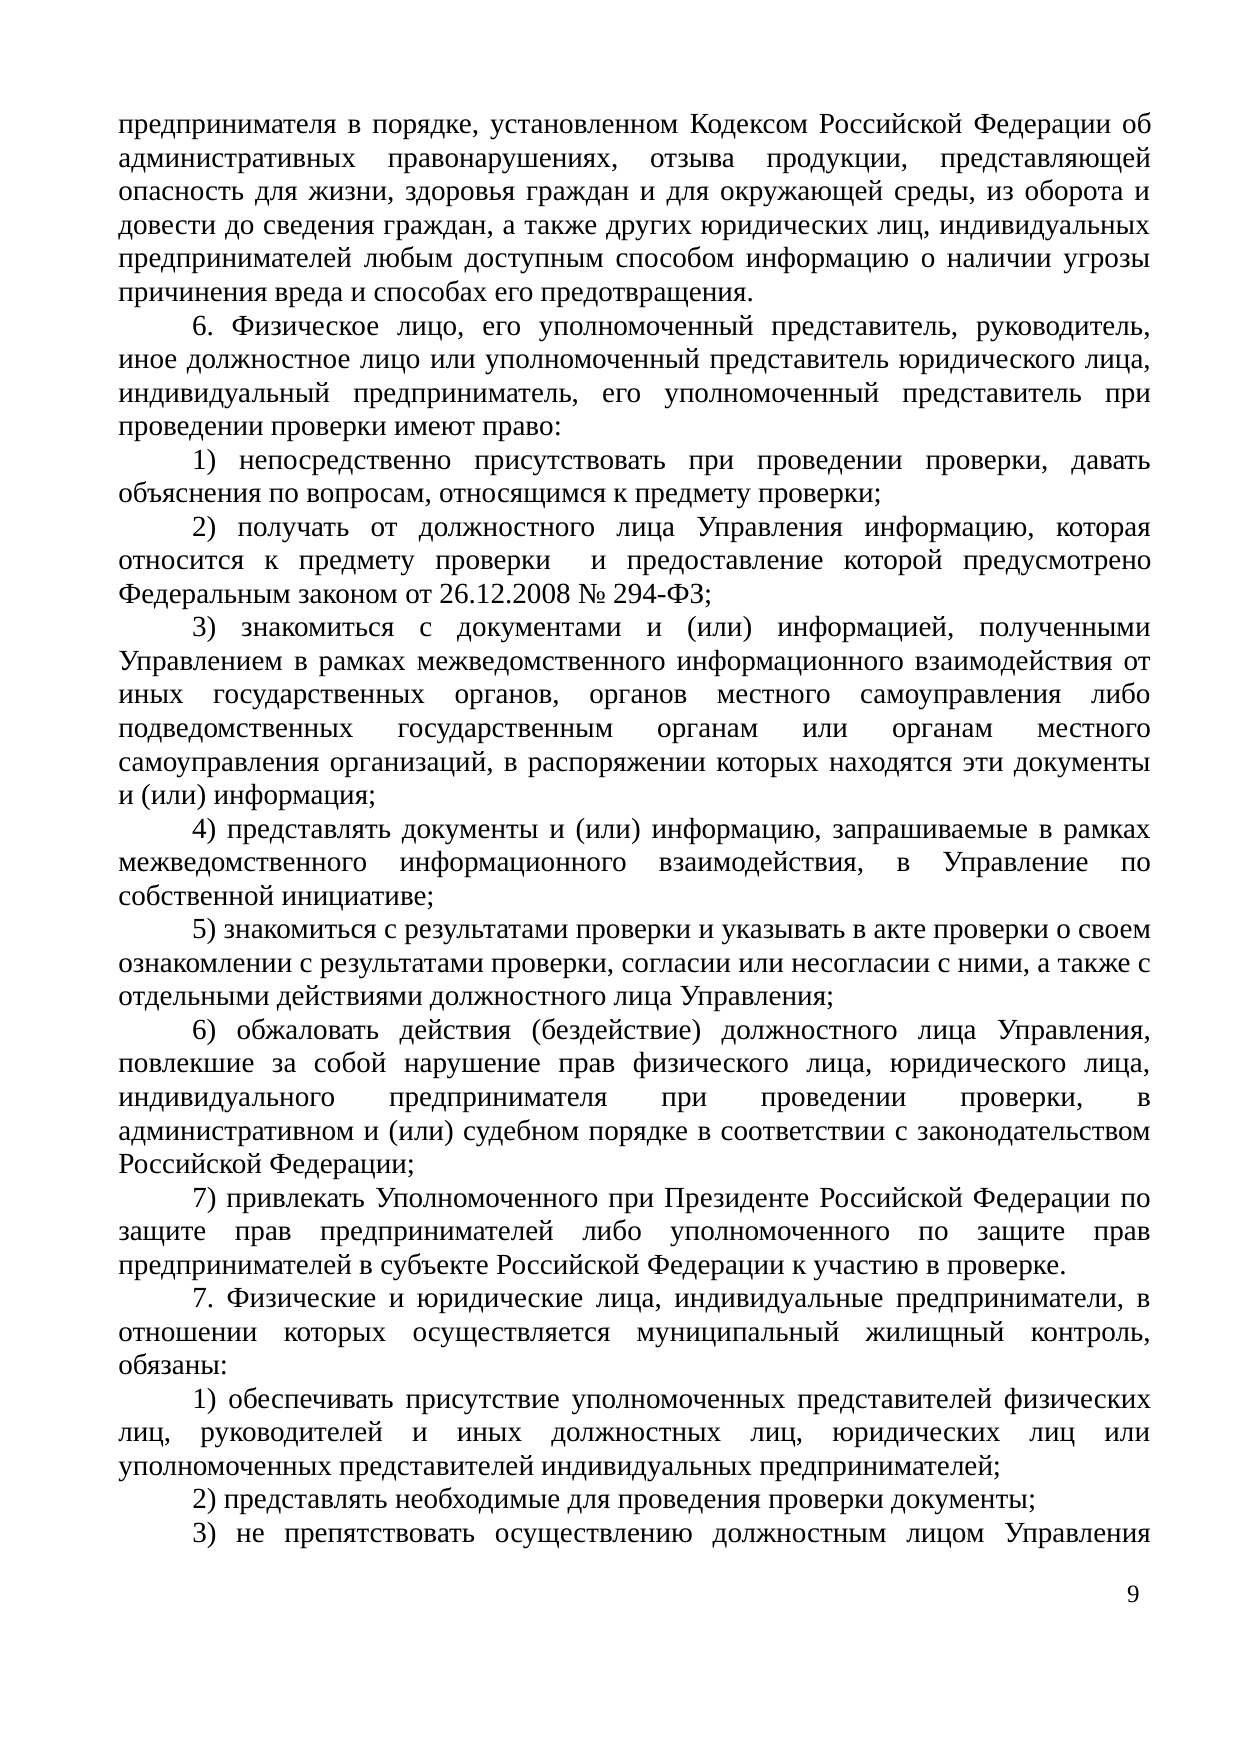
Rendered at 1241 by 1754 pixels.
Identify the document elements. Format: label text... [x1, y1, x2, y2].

text 2) получать от должностного лица Управления информацию, которая относится к предмету проверки и предоставление которой предусмотрено Федеральным законом от 26.12.2008 № 294-ФЗ; [118, 509, 1152, 609]
text 5) знакомиться с результатами проверки и указывать в акте проверки о своем ознакомлении с результатами проверки, согласии или несогласии с ними, а также с отдельными действиями должностного лица Управления; [118, 911, 1152, 1012]
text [118, 106, 1152, 308]
text 2) представлять необходимые для проведения проверки документы; [118, 1482, 1152, 1515]
text 7. Физические и юридические лица, индивидуальные предприниматели, в отношении которых осуществляется муниципальный жилищный контроль, обязаны: [118, 1280, 1152, 1381]
text 6) обжаловать действия (бездействие) должностного лица Управления, повлекшие за собой нарушение прав физического лица, юридического лица, индивидуального предпринимателя при проведении проверки, в административном и (или) судебном порядке в соответствии с законодательством Российской Федерации; [118, 1012, 1152, 1180]
text 4) представлять документы и (или) информацию, запрашиваемые в рамках межведомственного информационного взаимодействия, в Управление по собственной инициативе; [118, 811, 1152, 911]
text 7) привлекать Уполномоченного при Президенте Российской Федерации по защите прав предпринимателей либо уполномоченного по защите прав предпринимателей в субъекте Российской Федерации к участию в проверке. [118, 1180, 1152, 1280]
text 1) непосредственно присутствовать при проведении проверки, давать объяснения по вопросам, относящимся к предмету проверки; [118, 442, 1152, 509]
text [118, 1515, 1152, 1549]
text 6. Физическое лицо, его уполномоченный представитель, руководитель, иное должностное лицо или уполномоченный представитель юридического лица, индивидуальный предприниматель, его уполномоченный представитель при проведении проверки имеют право: [118, 308, 1152, 442]
text 1) обеспечивать присутствие уполномоченных представителей физических лиц, руководителей и иных должностных лиц, юридических лиц или уполномоченных представителей индивидуальных предпринимателей; [118, 1381, 1152, 1482]
text 3) знакомиться с документами и (или) информацией, полученными Управлением в рамках межведомственного информационного взаимодействия от иных государственных органов, органов местного самоуправления либо подведомственных государственным органам или органам местного самоуправления организаций, в распоряжении которых находятся эти документы и (или) информация; [118, 609, 1152, 811]
